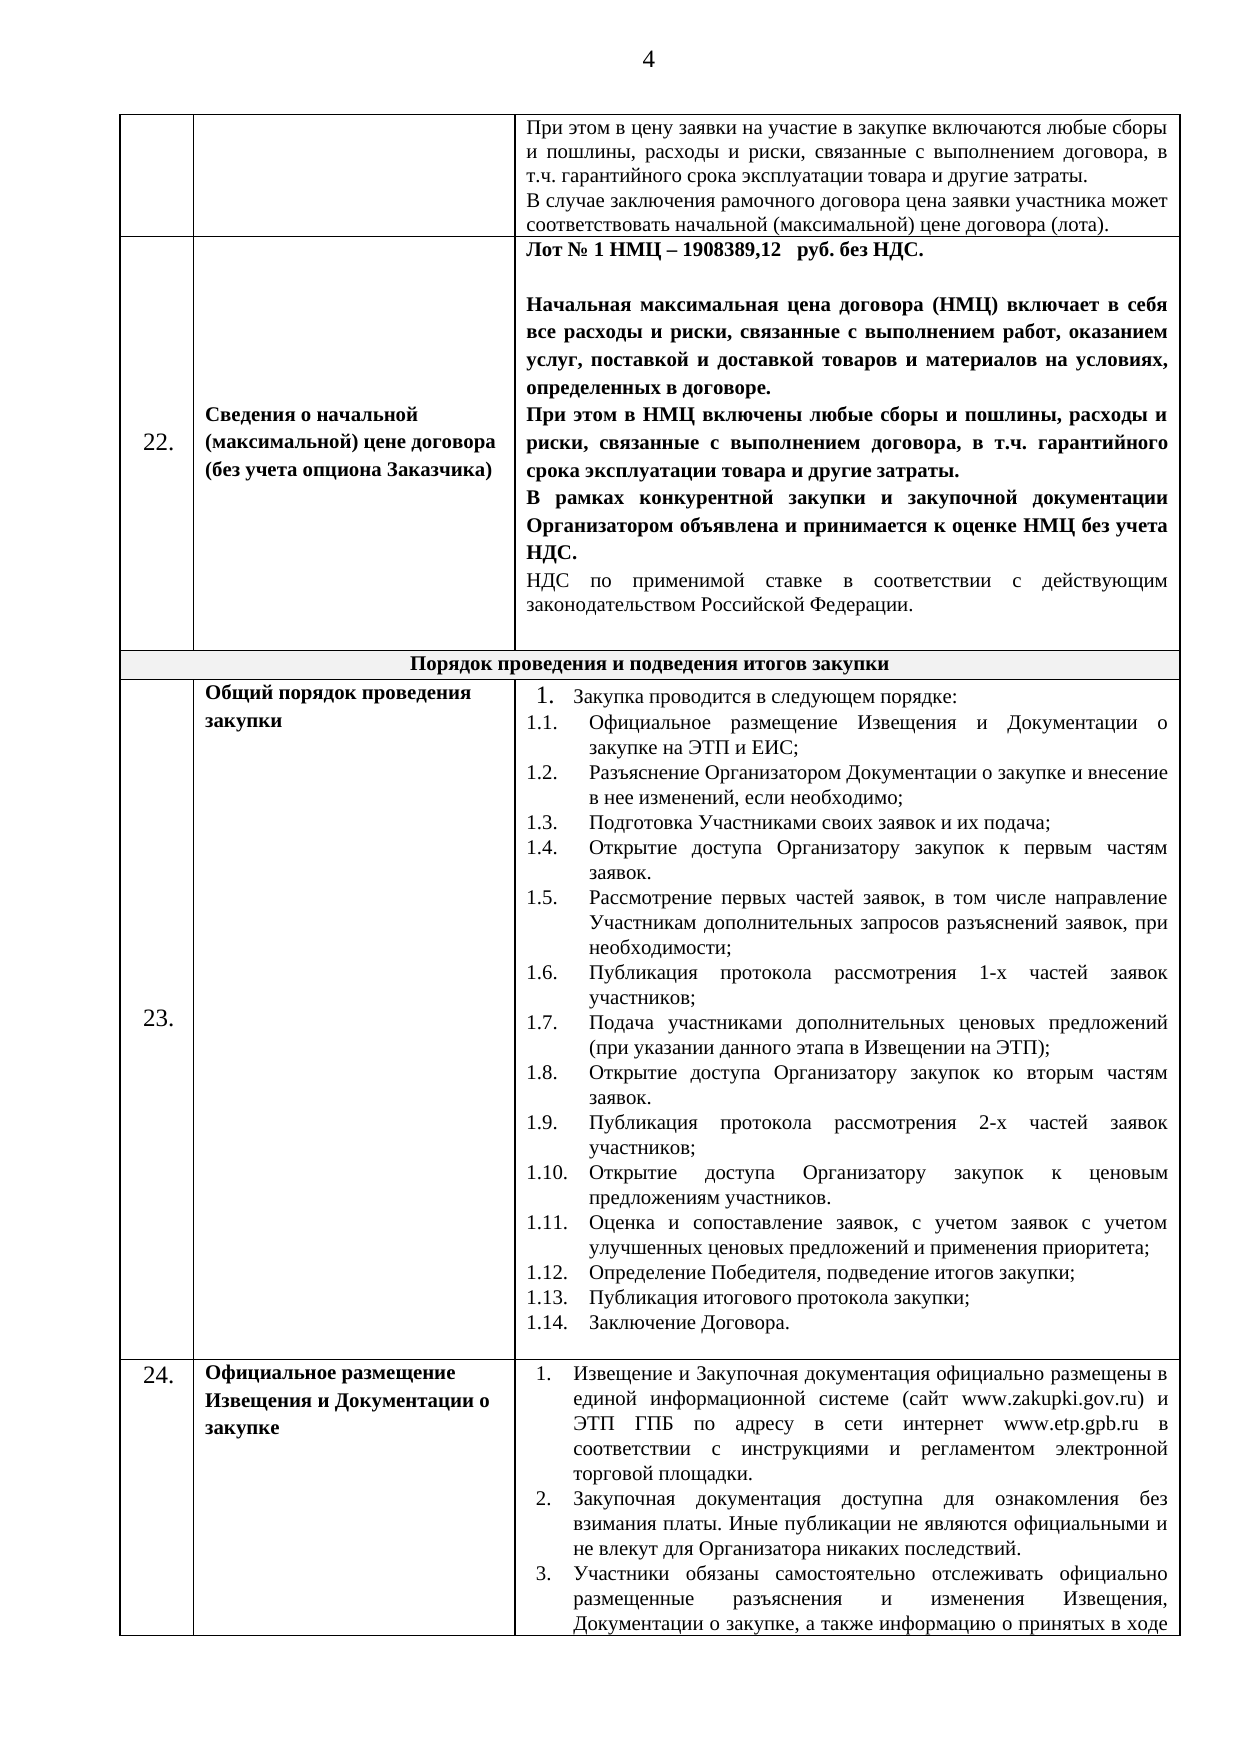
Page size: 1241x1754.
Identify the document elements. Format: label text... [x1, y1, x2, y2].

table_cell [516, 115, 1179, 236]
table_cell [121, 115, 193, 236]
table_cell Закупка проводится в следующем порядке: Официальное размещение Извещения и Документации о закупке на ЭТП и ЕИС; Разъяснение Организатором Документации о закупке и внесение в нее изменений, если необходимо; Подготовка Участниками своих заявок и их подача; Открытие доступа Организатору закупок к первым частям заявок. Рассмотрение первых частей заявок, в том числе направление Участникам дополнительных запросов разъяснений заявок, при необходимости; Публикация протокола рассмотрения 1-х частей заявок участников; Подача участниками дополнительных ценовых предложений (при указании данного этапа в Извещении на ЭТП); Открытие доступа Организатору закупок ко вторым частям заявок. Публикация протокола рассмотрения 2-х частей заявок участников; Открытие доступа Организатору закупок к ценовым предложениям участников. Оценка и сопоставление заявок, с учетом заявок с учетом улучшенных ценовых предложений и применения приоритета; Определение Победителя, подведение итогов закупки; Публикация итогового протокола закупки; Заключение Договора. [516, 680, 1179, 1359]
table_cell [516, 1360, 1179, 1635]
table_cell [194, 1360, 514, 1635]
table_cell Лот № 1 НМЦ – 1908389,12 руб. без НДС. Начальная максимальная цена договора (НМЦ) включает в себя все расходы и риски, связанные с выполнением работ, оказанием услуг, поставкой и доставкой товаров и материалов на условиях, определенных в договоре. При этом в НМЦ включены любые сборы и пошлины, расходы и риски, связанные с выполнением договора, в т.ч. гарантийного срока эксплуатации товара и другие затраты. В рамках конкурентной закупки и закупочной документации Организатором объявлена и принимается к оценке НМЦ без учета НДС. НДС по применимой ставке в соответствии с действующим законодательством Российской Федерации. [516, 237, 1179, 650]
table_cell [121, 1360, 193, 1635]
table_cell Общий порядок проведения закупки [194, 680, 514, 1359]
table_cell Сведения о начальной (максимальной) цене договора (без учета опциона Заказчика) [194, 237, 514, 650]
table_cell Порядок проведения и подведения итогов закупки [121, 651, 1179, 679]
table_cell [121, 237, 193, 650]
table_cell [121, 680, 193, 1359]
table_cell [194, 115, 514, 236]
